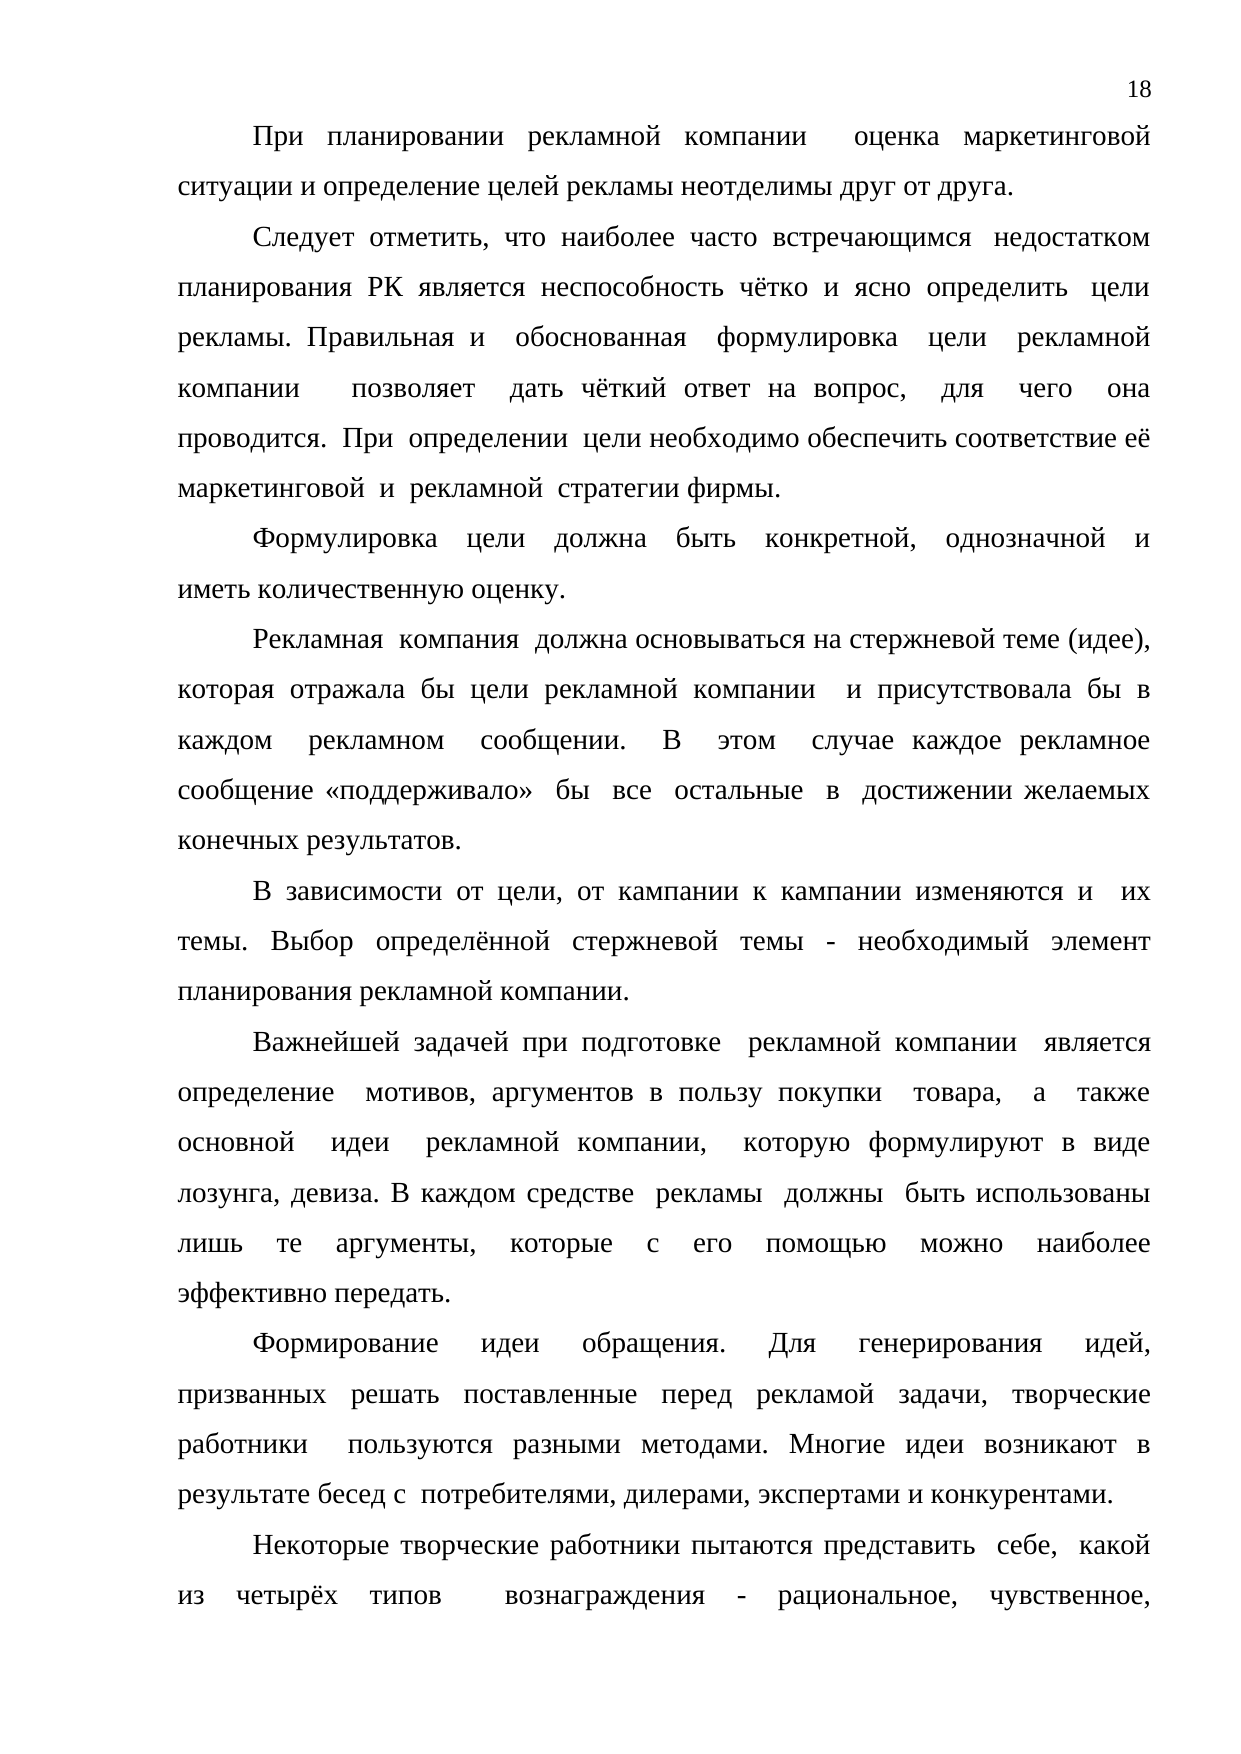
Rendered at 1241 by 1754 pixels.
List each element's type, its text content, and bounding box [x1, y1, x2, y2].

text При планировании рекламной компании оценка маркетинговой ситуации и определение целей рекламы неотделимы друг от друга. [177, 118, 1152, 202]
text Формирование идеи обращения. Для генерирования идей, призванных решать поставленные перед рекламой задачи, творческие работники пользуются разными методами. Многие идеи возникают в результате бесед с потребителями, дилерами, экспертами и конкурентами. [177, 1326, 1152, 1510]
text Важнейшей задачей при подготовке рекламной компании является определение мотивов, аргументов в пользу покупки товара, а также основной идеи рекламной компании, которую формулируют в виде лозунга, девиза. В каждом средстве рекламы должны быть использованы лишь те аргументы, которые с его помощью можно наиболее эффективно передать. [177, 1024, 1152, 1309]
text В зависимости от цели, от кампании к кампании изменяются и их темы. Выбор определённой стержневой темы - необходимый элемент планирования рекламной компании. [177, 873, 1152, 1007]
text Формулировка цели должна быть конкретной, однозначной и иметь количественную оценку. [177, 521, 1152, 604]
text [177, 1527, 1152, 1611]
text Следует отметить, что наиболее часто встречающимся недостатком планирования РК является неспособность чётко и ясно определить цели рекламы. Правильная и обоснованная формулировка цели рекламной компании позволяет дать чёткий ответ на вопрос, для чего она проводится. При определении цели необходимо обеспечить соответствие её маркетинговой и рекламной стратегии фирмы. [177, 219, 1152, 504]
text Рекламная компания должна основываться на стержневой теме (идее), которая отражала бы цели рекламной компании и присутствовала бы в каждом рекламном сообщении. В этом случае каждое рекламное сообщение «поддерживало» бы все остальные в достижении желаемых конечных результатов. [177, 621, 1152, 856]
